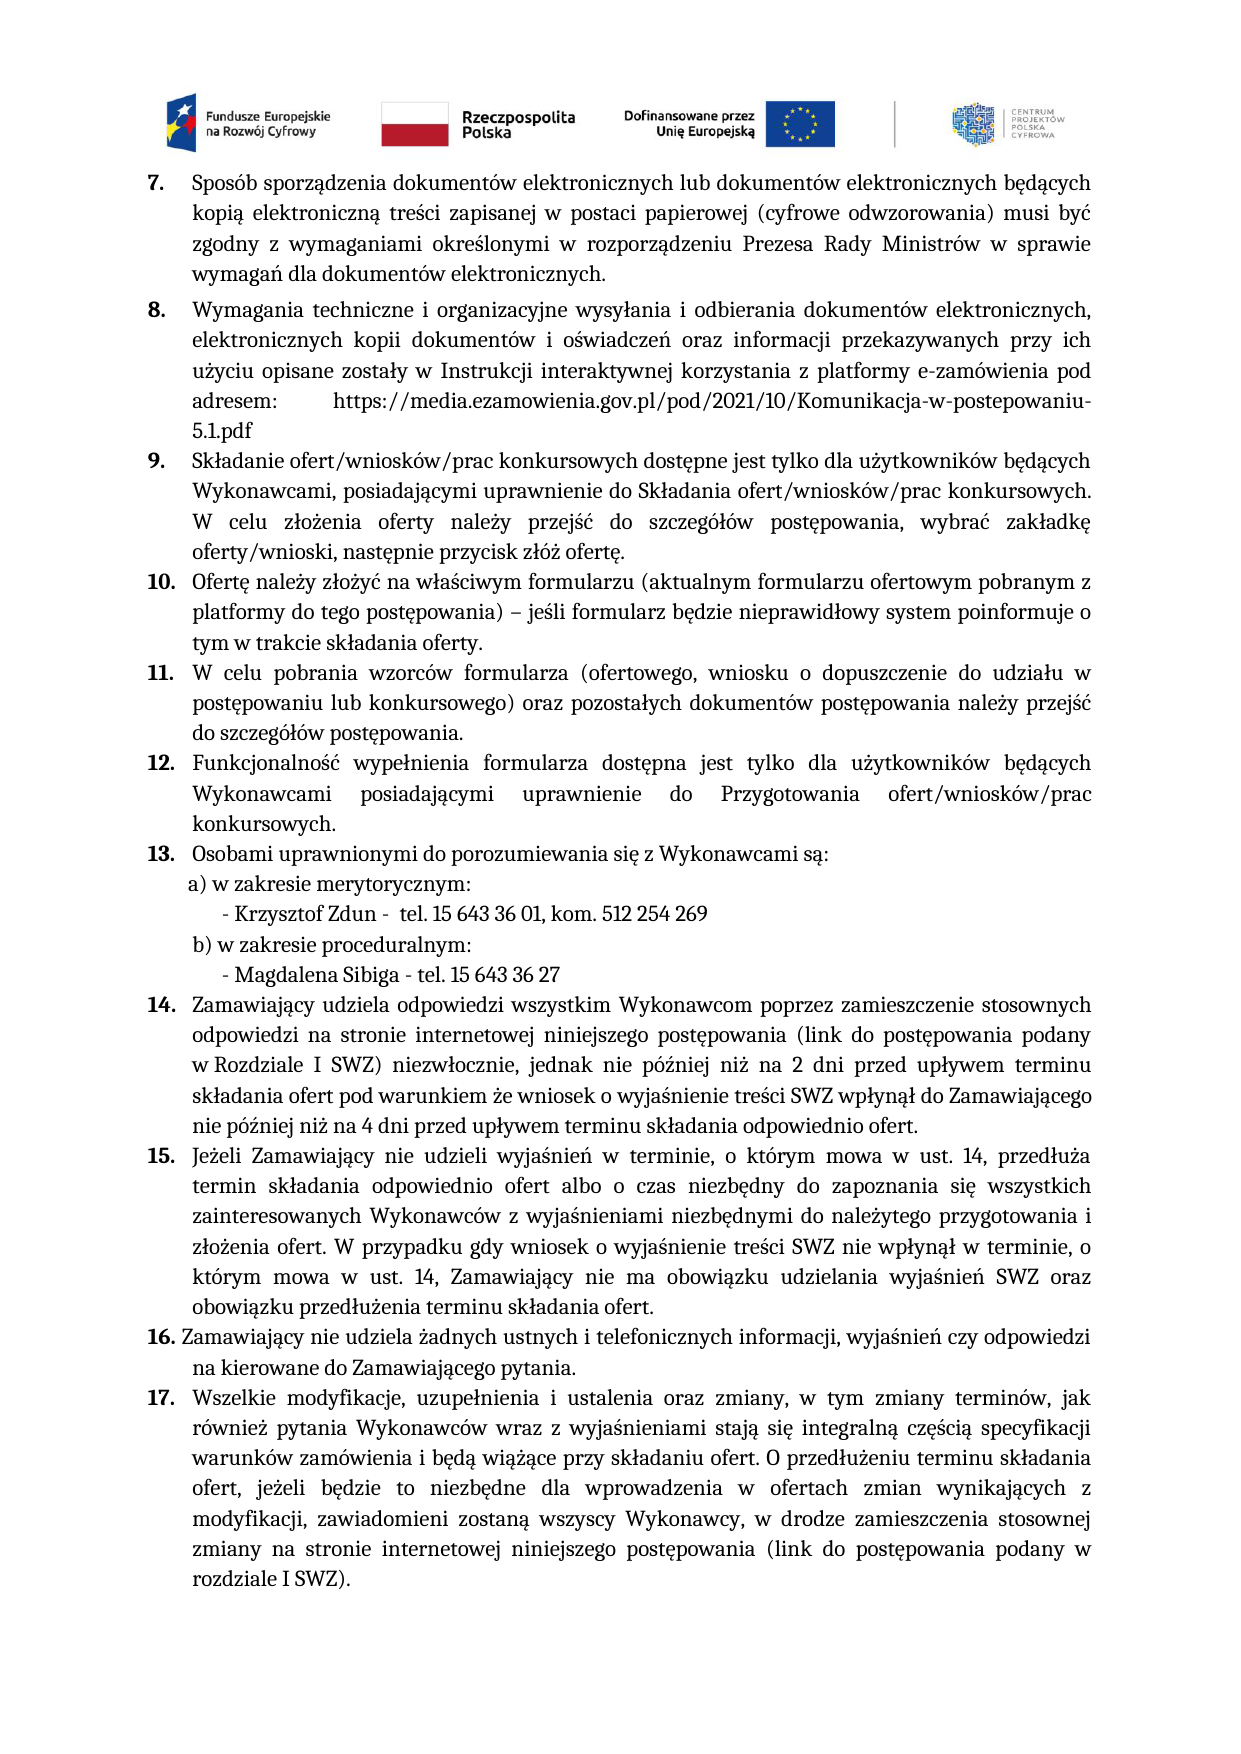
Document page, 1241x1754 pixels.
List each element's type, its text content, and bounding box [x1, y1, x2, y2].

text 12. Funkcjonalność wypełnienia formularza dostępna jest tylko dla użytkowników będących Wykonawcami posiadającymi uprawnienie do Przygotowania ofert/wniosków/prac konkursowych. [148, 750, 1092, 837]
text 7. Sposób sporządzenia dokumentów elektronicznych lub dokumentów elektronicznych będących kopią elektroniczną treści zapisanej w postaci papierowej (cyfrowe odwzorowania) musi być zgodny z wymaganiami określonymi w rozporządzeniu Prezesa Rady Ministrów w sprawie wymagań dla dokumentów elektronicznych. [148, 170, 1092, 287]
text 11. W celu pobrania wzorców formularza (ofertowego, wniosku o dopuszczenie do udziału w postępowaniu lub konkursowego) oraz pozostałych dokumentów postępowania należy przejść do szczegółów postępowania. [148, 659, 1092, 746]
text a) w zakresie merytorycznym: [148, 871, 1092, 897]
text 17. Wszelkie modyfikacje, uzupełnienia i ustalenia oraz zmiany, w tym zmiany terminów, jak również pytania Wykonawców wraz z wyjaśnieniami stają się integralną częścią specyfikacji warunków zamówienia i będą wiążące przy składaniu ofert. O przedłużeniu terminu składania ofert, jeżeli będzie to niezbędne dla wprowadzenia w ofertach zmian wynikających z modyfikacji, zawiadomieni zostaną wszyscy Wykonawcy, w drodze zamieszczenia stosownej zmiany na stronie internetowej niniejszego postępowania (link do postępowania podany w rozdziale I SWZ). [148, 1384, 1092, 1592]
text b) w zakresie proceduralnym: [192, 931, 1083, 958]
text - Magdalena Sibiga - tel. 15 643 36 27 [222, 962, 1083, 988]
text 13. Osobami uprawnionymi do porozumiewania się z Wykonawcami są: [148, 841, 1092, 867]
text 8. Wymagania techniczne i organizacyjne wysyłania i odbierania dokumentów elektronicznych, elektronicznych kopii dokumentów i oświadczeń oraz informacji przekazywanych przy ich użyciu opisane zostały w Instrukcji interaktywnej korzystania z platformy e-zamówienia pod adresem: https://media.ezamowienia.gov.pl/pod/2021/10/Komunikacja-w-postepowaniu-5.1.pdf [148, 297, 1092, 444]
text 16. Zamawiający nie udziela żadnych ustnych i telefonicznych informacji, wyjaśnień czy odpowiedzi na kierowane do Zamawiającego pytania. [148, 1324, 1092, 1381]
text 9. Składanie ofert/wniosków/prac konkursowych dostępne jest tylko dla użytkowników będących Wykonawcami, posiadającymi uprawnienie do Składania ofert/wniosków/prac konkursowych. W celu złożenia oferty należy przejść do szczegółów postępowania, wybrać zakładkę oferty/wnioski, następnie przycisk złóż ofertę. [148, 448, 1092, 565]
text - Krzysztof Zdun - tel. 15 643 36 01, kom. 512 254 269 [222, 901, 1083, 927]
text 15. Jeżeli Zamawiający nie udzieli wyjaśnień w terminie, o którym mowa w ust. 14, przedłuża termin składania odpowiednio ofert albo o czas niezbędny do zapoznania się wszystkich zainteresowanych Wykonawców z wyjaśnieniami niezbędnymi do należytego przygotowania i złożenia ofert. W przypadku gdy wniosek o wyjaśnienie treści SWZ nie wpłynął w terminie, o którym mowa w ust. 14, Zamawiający nie ma obowiązku udzielania wyjaśnień SWZ oraz obowiązku przedłużenia terminu składania ofert. [148, 1143, 1092, 1320]
text 10. Ofertę należy złożyć na właściwym formularzu (aktualnym formularzu ofertowym pobranym z platformy do tego postępowania) – jeśli formularz będzie nieprawidłowy system poinformuje o tym w trakcie składania oferty. [148, 569, 1092, 656]
text 14. Zamawiający udziela odpowiedzi wszystkim Wykonawcom poprzez zamieszczenie stosownych odpowiedzi na stronie internetowej niniejszego postępowania (link do postępowania podany w Rozdziale I SWZ) niezwłocznie, jednak nie później niż na 2 dni przed upływem terminu składania ofert pod warunkiem że wniosek o wyjaśnienie treści SWZ wpłynął do Zamawiającego nie później niż na 4 dni przed upływem terminu składania odpowiednio ofert. [148, 992, 1092, 1139]
